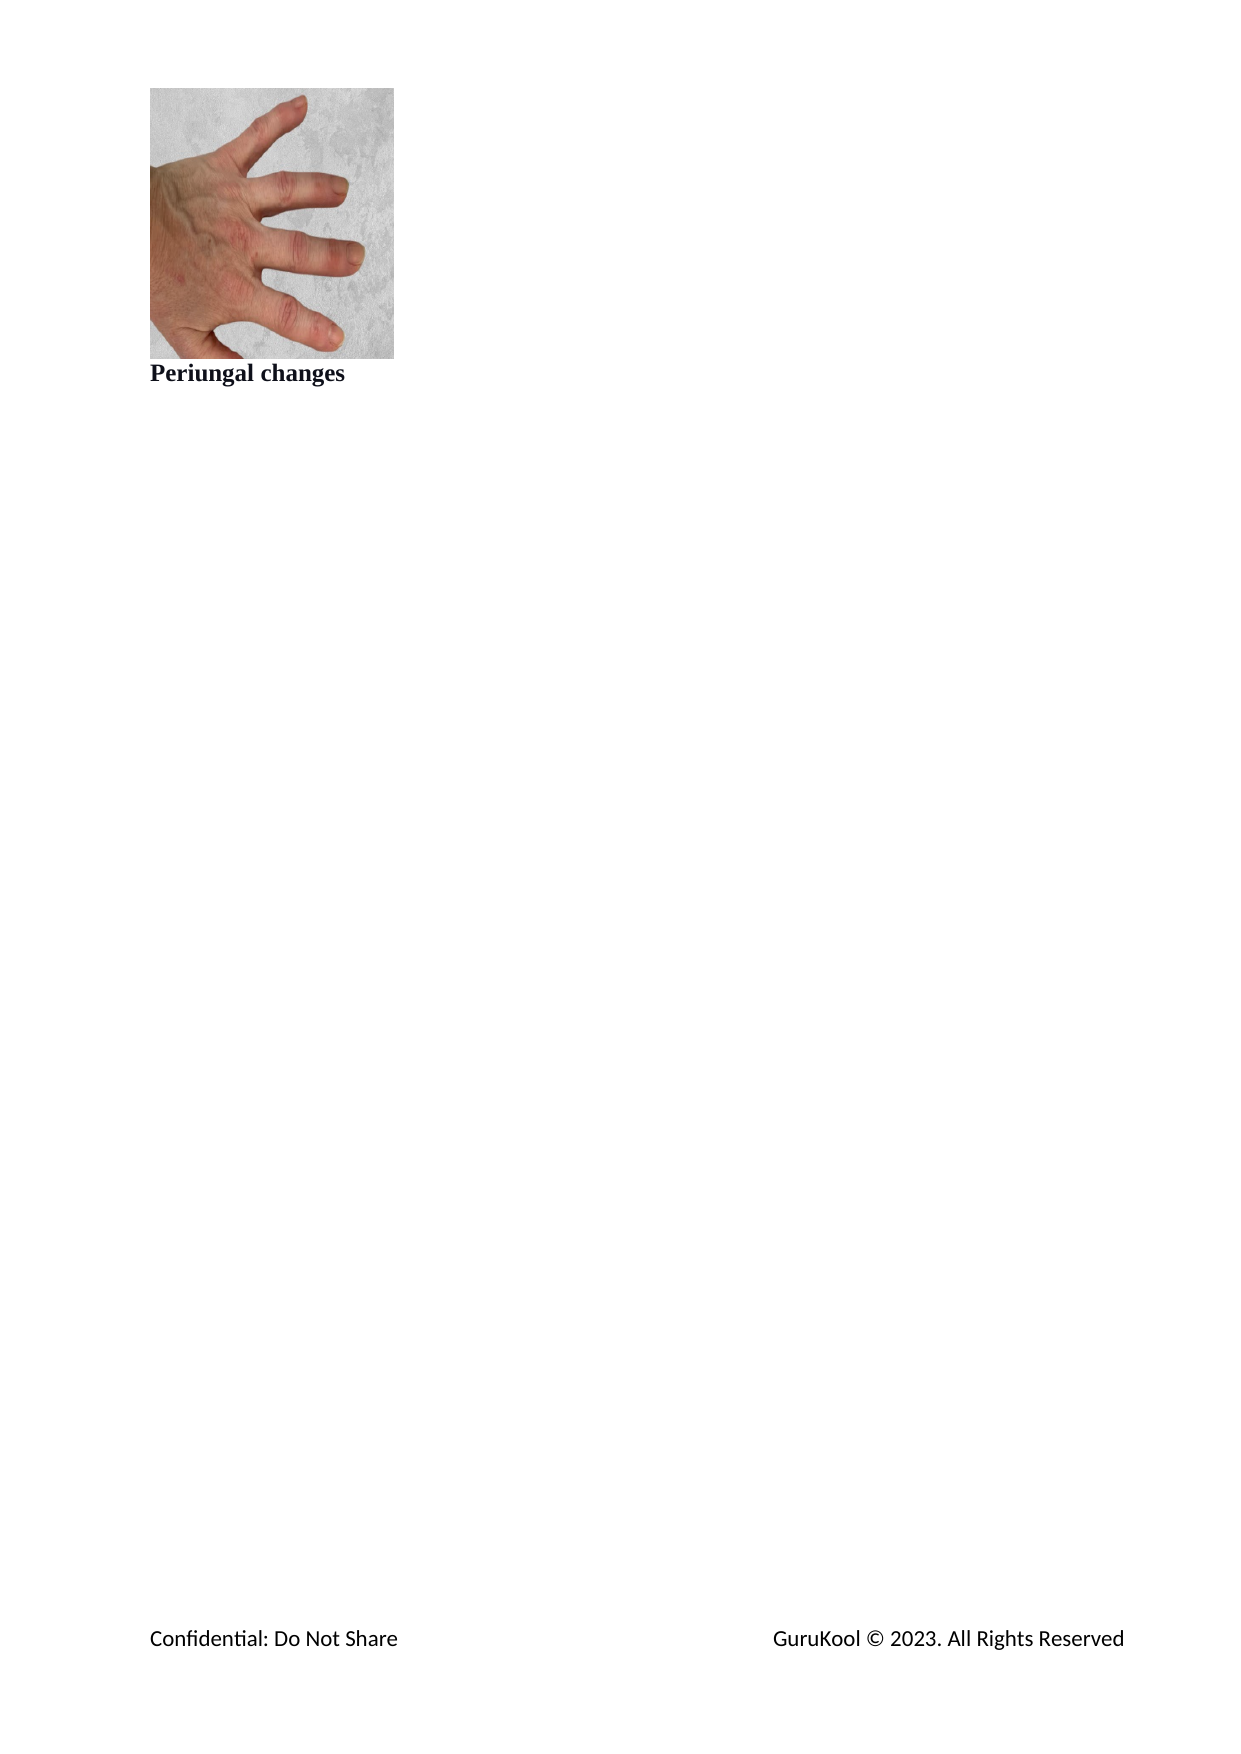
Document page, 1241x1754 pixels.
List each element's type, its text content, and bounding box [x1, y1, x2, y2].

text Periungal changes [150, 358, 1090, 387]
picture [150, 88, 394, 359]
